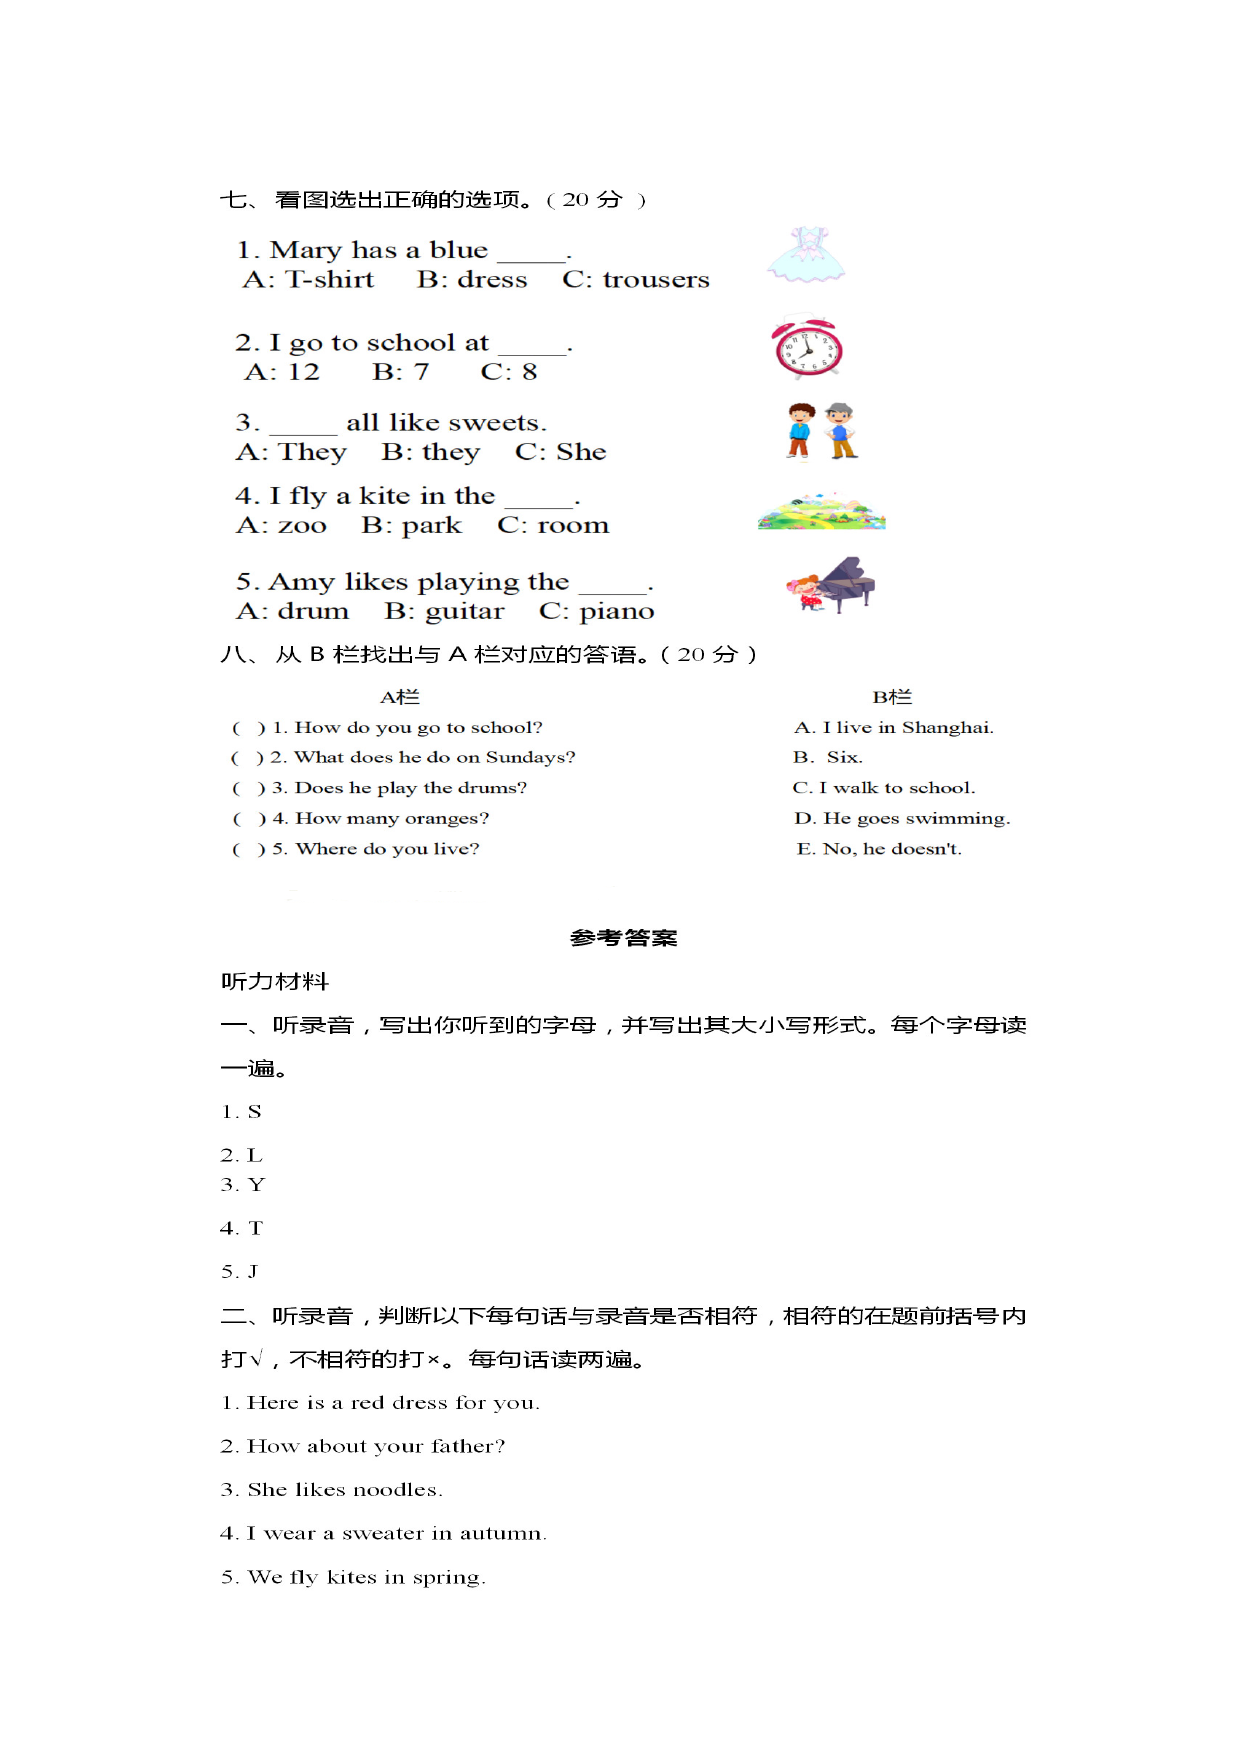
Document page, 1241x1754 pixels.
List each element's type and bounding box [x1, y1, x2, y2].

picture [150, 177, 1103, 1600]
